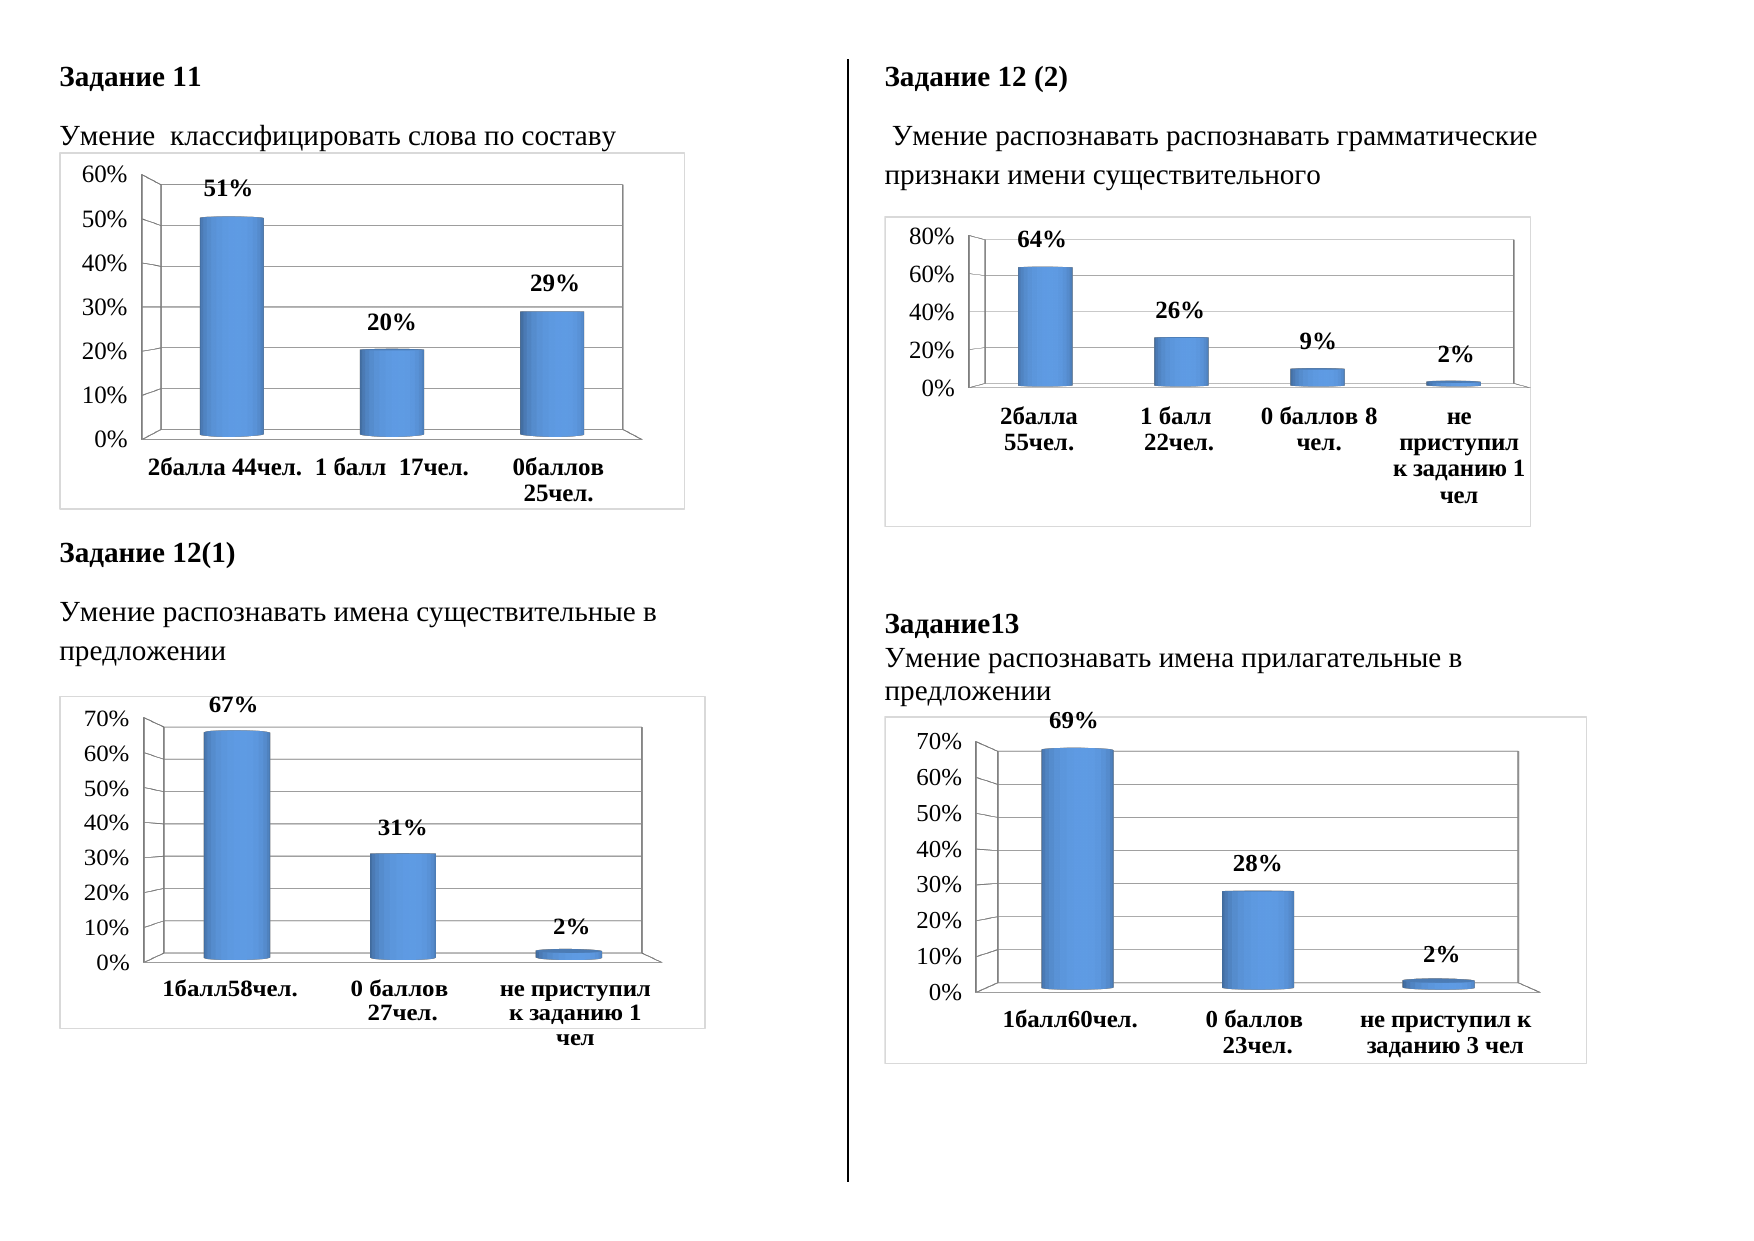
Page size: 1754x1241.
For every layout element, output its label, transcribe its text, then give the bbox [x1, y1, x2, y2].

text Умение распознавать имена существительные в предложении [59, 594, 811, 666]
text Умение распознавать распознавать грамматические признаки имени существительного [884, 118, 1636, 191]
text Умение распознавать имена прилагательные в предложении [884, 640, 1636, 707]
text Задание13 [884, 606, 1636, 640]
text Умение классифицировать слова по составу [59, 118, 811, 152]
text Задание 11 [59, 59, 811, 93]
text Задание 12(1) [59, 535, 811, 568]
text Задание 12 (2) [884, 59, 1636, 93]
